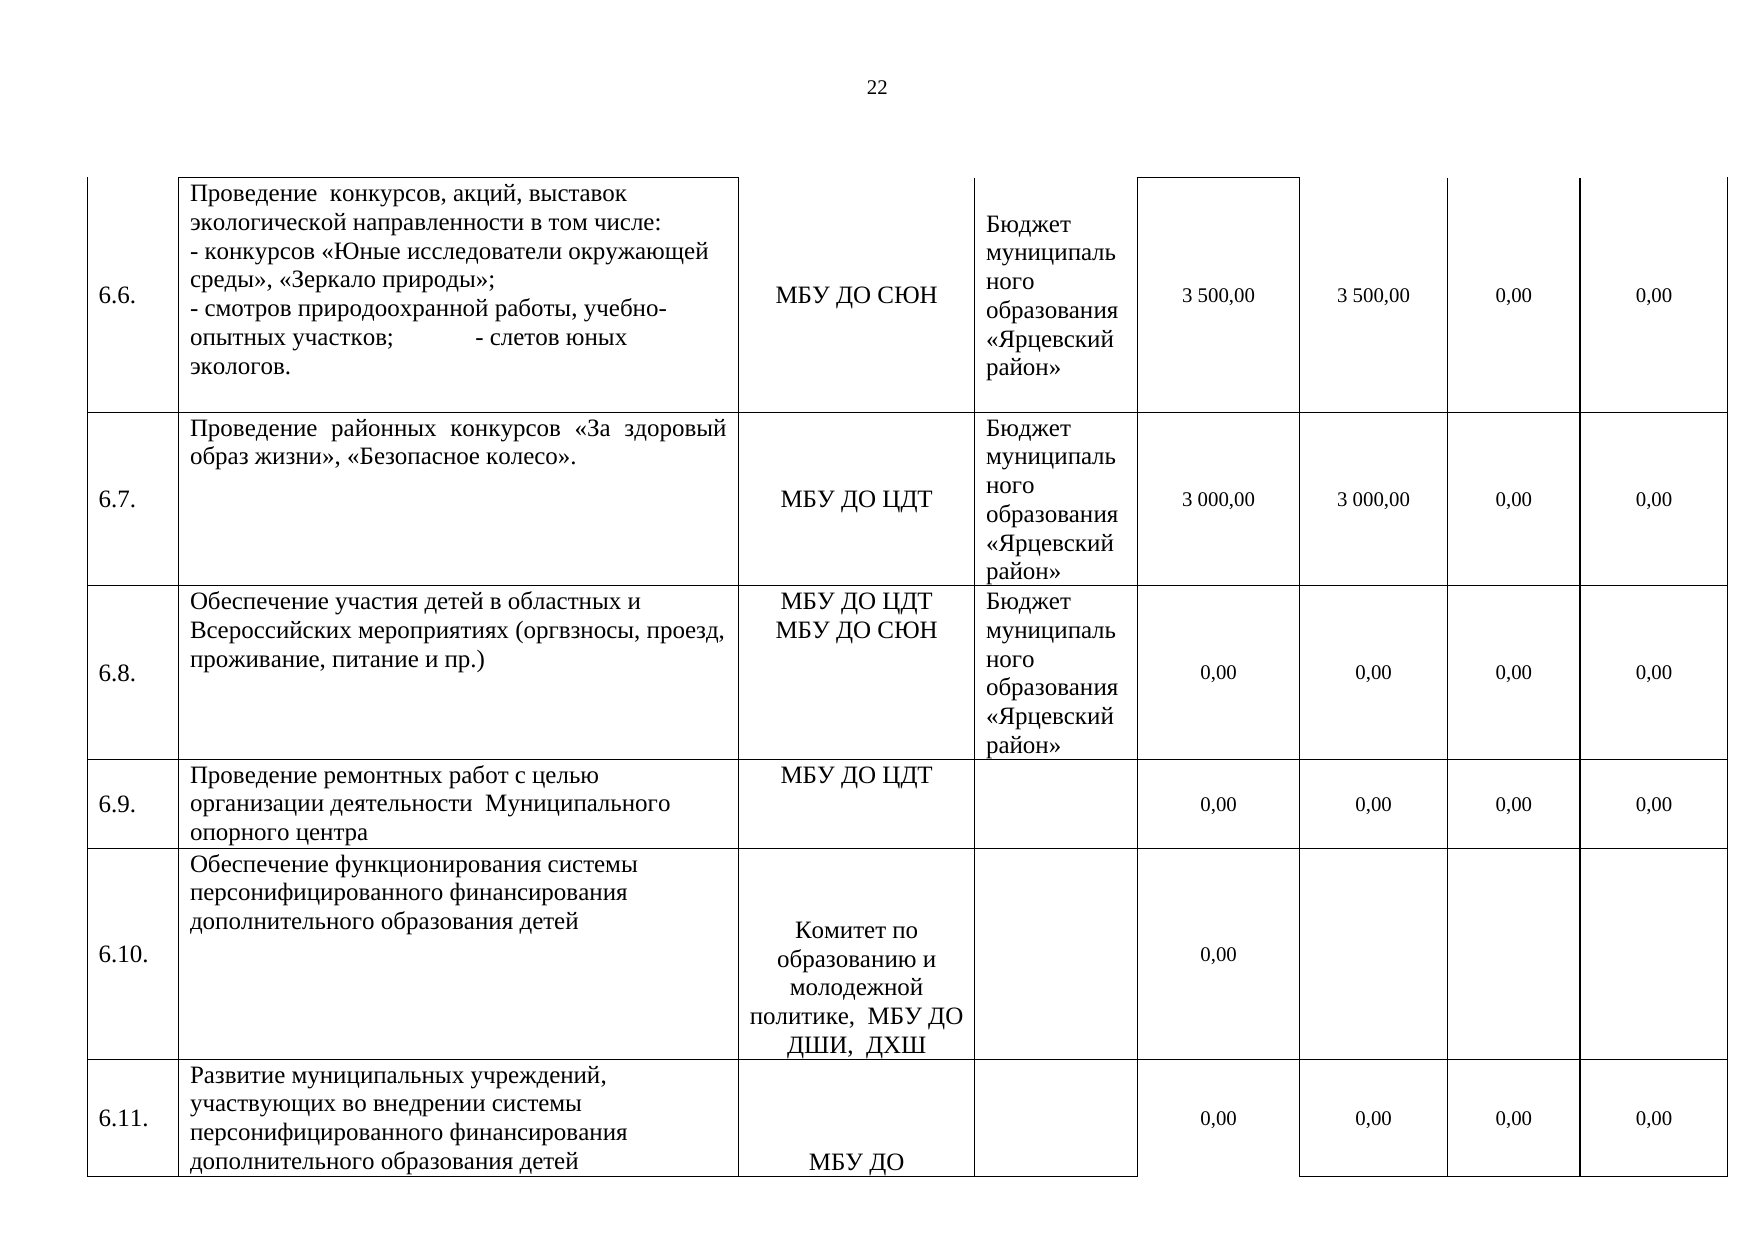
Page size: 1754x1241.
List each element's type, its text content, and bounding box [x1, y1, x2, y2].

table_cell 0,00 [1300, 586, 1447, 759]
table_cell Бюджет муниципального образования «Ярцевский район» [975, 586, 1137, 759]
table_cell 6.11. [88, 1060, 178, 1176]
table_cell МБУ ДО [739, 1060, 974, 1176]
table_cell 6.10. [88, 849, 178, 1059]
table_cell 3 500,00 [1138, 178, 1299, 412]
table_cell 0,00 [1448, 760, 1579, 848]
table_cell 0,00 [1447, 177, 1580, 412]
table_cell 0,00 [1448, 413, 1579, 585]
table_cell 0,00 [1138, 849, 1299, 1059]
table_cell 3 500,00 [1300, 177, 1447, 412]
table_cell 0,00 [1580, 177, 1727, 412]
table_cell 0,00 [1581, 760, 1727, 848]
table_cell [975, 760, 1137, 848]
table_cell Комитет по образованию и молодежной политике, МБУ ДО ДШИ, ДХШ [739, 849, 974, 1059]
table_cell Бюджет муниципального образования «Ярцевский район» [975, 413, 1137, 585]
table_cell МБУ ДО ЦДТ МБУ ДО СЮН [739, 586, 974, 759]
table_cell 0,00 [1448, 586, 1579, 759]
table_cell 6.6. [88, 177, 178, 412]
table_cell [1448, 849, 1579, 1059]
table_cell [975, 849, 1137, 1059]
table_cell 6.7. [88, 413, 178, 585]
table_cell 0,00 [1138, 760, 1299, 848]
table_cell Обеспечение функционирования системы персонифицированного финансирования дополнительного образования детей [179, 849, 738, 1059]
table_cell 0,00 [1138, 1060, 1299, 1176]
table_cell Развитие муниципальных учреждений, участвующих во внедрении системы персонифицированного финансирования дополнительного образования детей [179, 1060, 738, 1176]
table_cell 3 000,00 [1300, 413, 1447, 585]
table_cell МБУ ДО СЮН [739, 177, 974, 412]
table_cell Проведение районных конкурсов «За здоровый образ жизни», «Безопасное колесо». [179, 413, 738, 585]
table_cell 0,00 [1581, 1060, 1727, 1176]
table_cell Проведение конкурсов, акций, выставок экологической направленности в том числе: - конкурсов «Юные исследователи окружающей среды», «Зеркало природы»; - смотров природоохранной работы, учебно-опытных участков; - слетов юных экологов. [179, 178, 738, 412]
table_cell 0,00 [1138, 586, 1299, 759]
table_cell 0,00 [1581, 413, 1727, 585]
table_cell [975, 177, 1137, 412]
table_cell 0,00 [1300, 760, 1447, 848]
table_cell [1300, 849, 1447, 1059]
table_cell [975, 1060, 1137, 1176]
table_cell МБУ ДО ЦДТ [739, 760, 974, 848]
table_cell 0,00 [1448, 1060, 1579, 1176]
table_cell 6.9. [88, 760, 178, 848]
table_cell 0,00 [1300, 1060, 1447, 1176]
table_cell Проведение ремонтных работ с целью организации деятельности Муниципального опорного центра [179, 760, 738, 848]
table_cell 6.8. [88, 586, 178, 759]
table_cell 3 000,00 [1138, 413, 1299, 585]
table_cell [1581, 849, 1727, 1059]
table_cell Обеспечение участия детей в областных и Всероссийских мероприятиях (оргвзносы, проезд, проживание, питание и пр.) [179, 586, 738, 759]
table_cell 0,00 [1581, 586, 1727, 759]
table_cell МБУ ДО ЦДТ [739, 413, 974, 585]
